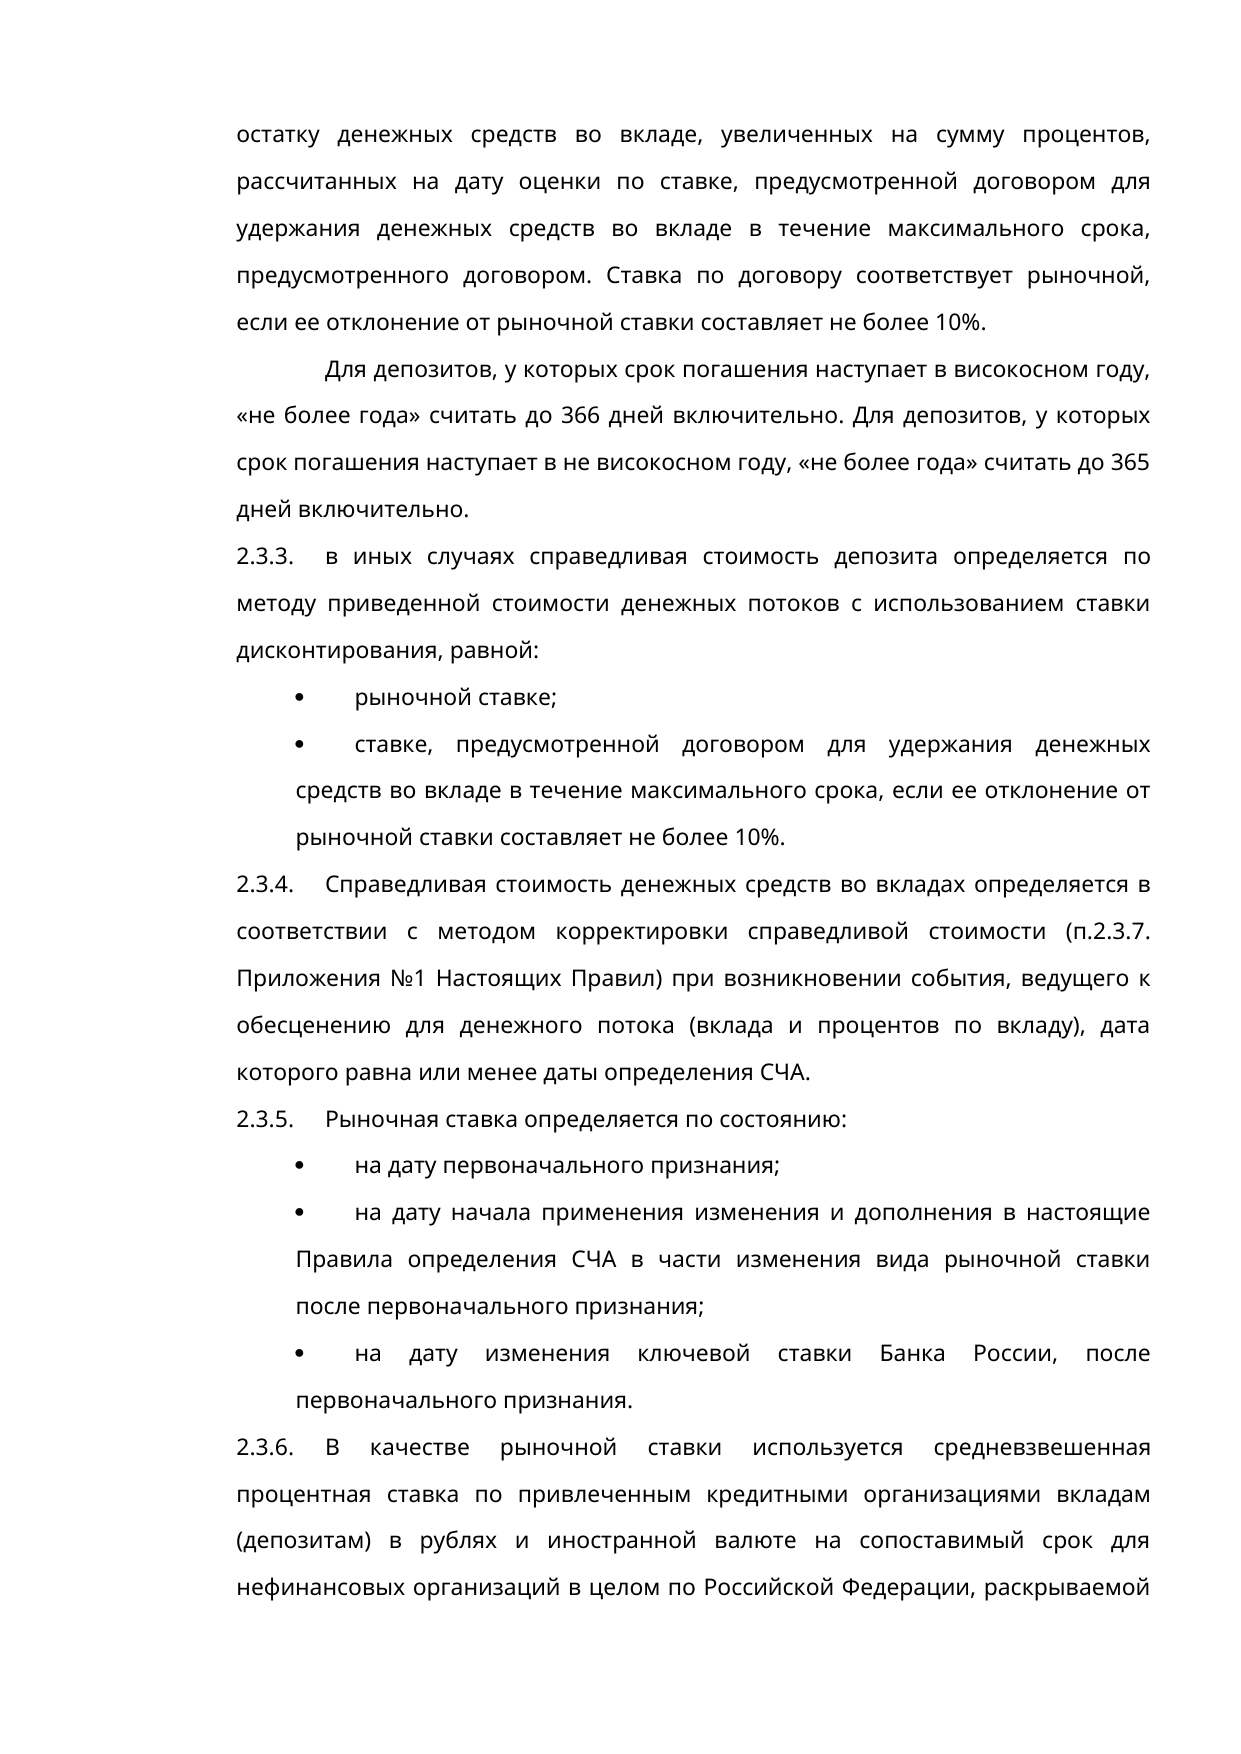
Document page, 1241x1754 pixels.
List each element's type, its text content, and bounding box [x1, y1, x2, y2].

list рыночной ставке; [295, 681, 1152, 712]
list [236, 118, 1152, 337]
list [236, 1431, 1152, 1602]
list в иных случаях справедливая стоимость депозита определяется по методу приведенной стоимости денежных потоков с использованием ставки дисконтирования, равной: [236, 540, 1152, 665]
list Для депозитов, у которых срок погашения наступает в високосном году, «не более года» считать до 366 дней включительно. Для депозитов, у которых срок погашения наступает в не високосном году, «не более года» считать до 365 дней включительно. [236, 352, 1152, 524]
list на дату первоначального признания; [295, 1149, 1152, 1181]
list ставке, предусмотренной договором для удержания денежных средств во вкладе в течение максимального срока, если ее отклонение от рыночной ставки составляет не более 10%. [295, 727, 1152, 852]
list на дату начала применения изменения и дополнения в настоящие Правила определения СЧА в части изменения вида рыночной ставки после первоначального признания; [295, 1196, 1152, 1321]
list на дату изменения ключевой ставки Банка России, после первоначального признания. [295, 1337, 1152, 1415]
list Рыночная ставка определяется по состоянию: [236, 1102, 1152, 1134]
list Справедливая стоимость денежных средств во вкладах определяется в соответствии с методом корректировки справедливой стоимости (п.2.3.7. Приложения №1 Настоящих Правил) при возникновении события, ведущего к обесценению для денежного потока (вклада и процентов по вкладу), дата которого равна или менее даты определения СЧА. [236, 868, 1152, 1087]
